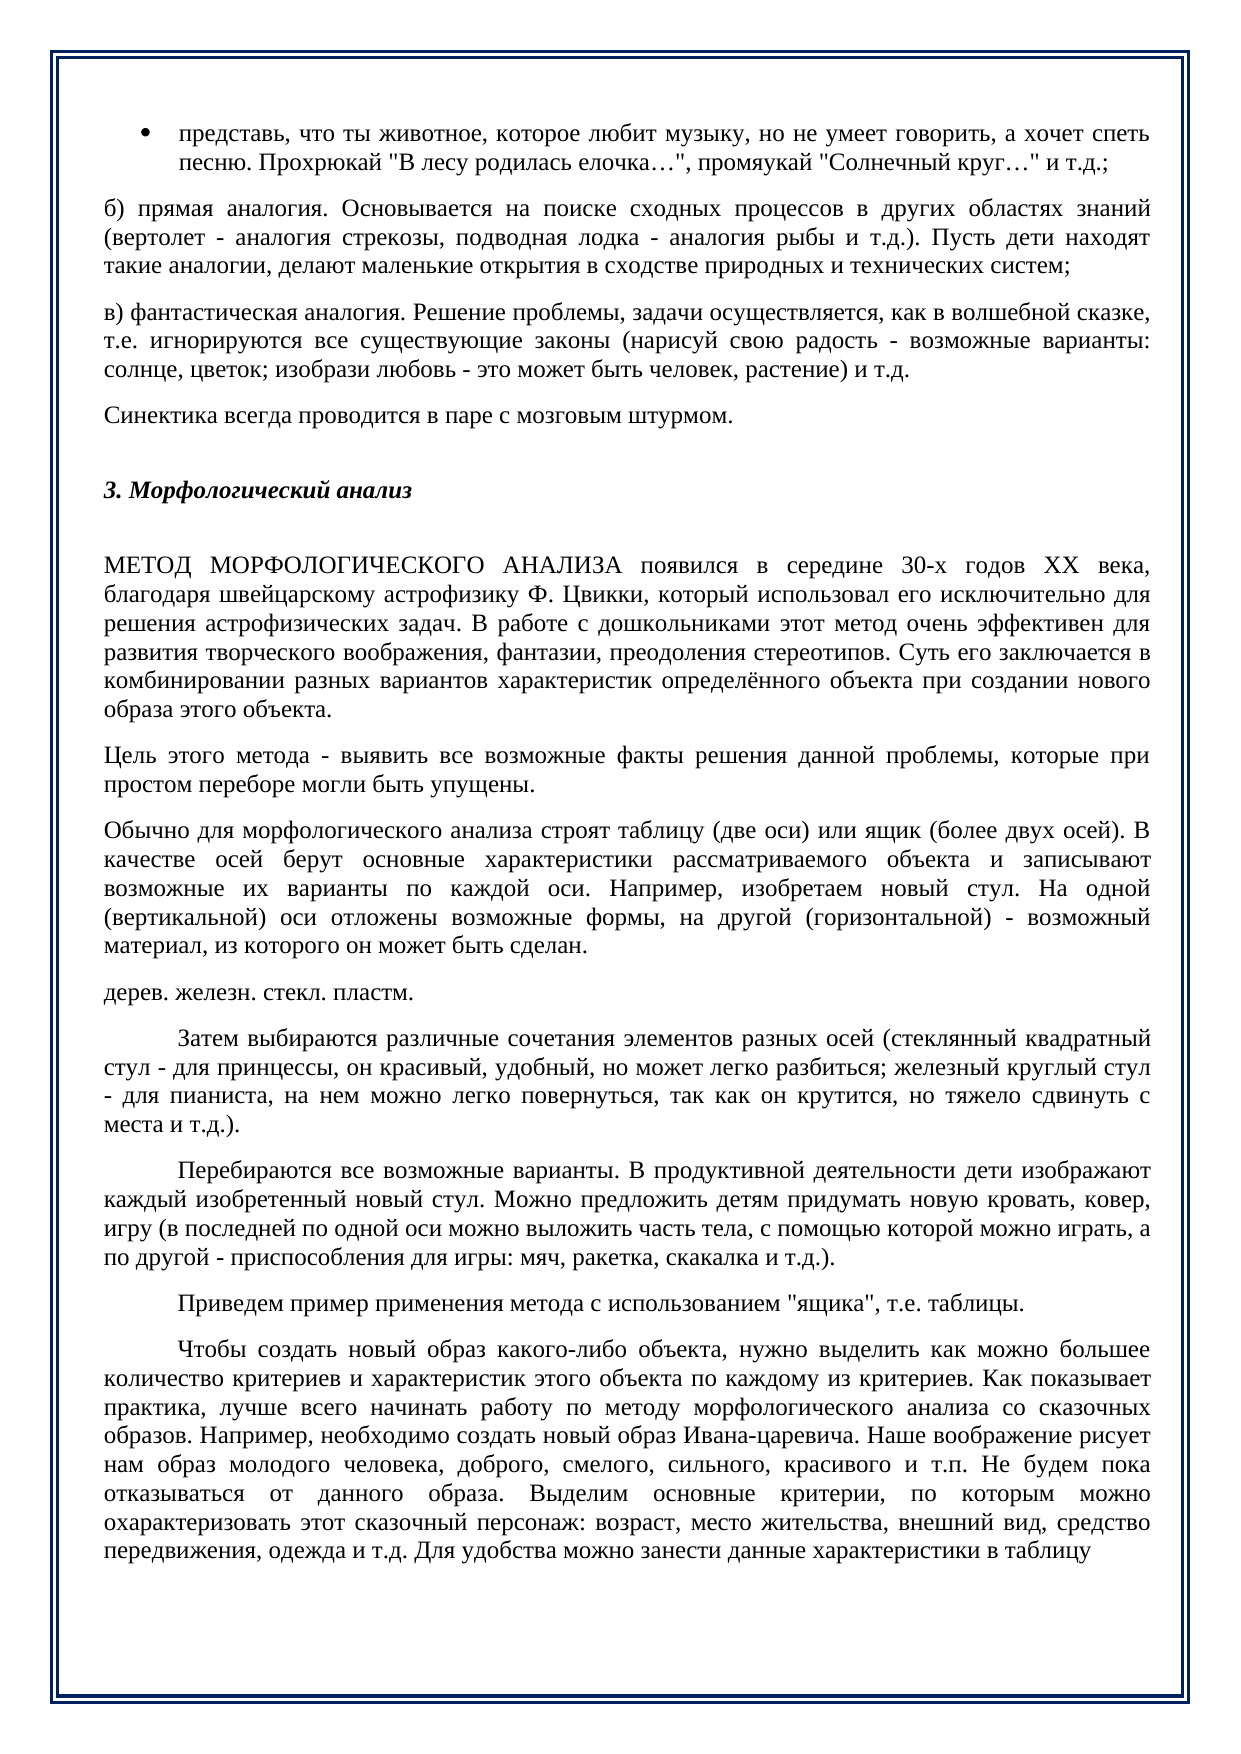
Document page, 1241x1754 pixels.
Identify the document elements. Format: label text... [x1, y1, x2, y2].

text в) фантастическая аналогия. Решение проблемы, задачи осуществляется, как в волшебной сказке, т.е. игнорируются все существующие законы (нарисуй свою радость - возможные варианты: солнце, цветок; изобрази любовь - это может быть человек, растение) и т.д. [103, 297, 1152, 383]
text Обычно для морфологического анализа строят таблицу (две оси) или ящик (более двух осей). В качестве осей берут основные характеристики рассматриваемого объекта и записывают возможные их варианты по каждой оси. Например, изобретаем новый стул. На одной (вертикальной) оси отложены возможные формы, на другой (горизонтальной) - возможный материал, из которого он может быть сделан. [103, 816, 1152, 959]
text Чтобы создать новый образ какого-либо объекта, нужно выделить как можно большее количество критериев и характеристик этого объекта по каждому из критериев. Как показывает практика, лучше всего начинать работу по методу морфологического анализа со сказочных образов. Например, необходимо создать новый образ Ивана-царевича. Наше воображение рисует нам образ молодого человека, доброго, смелого, сильного, красивого и т.п. Не будем пока отказываться от данного образа. Выделим основные критерии, по которым можно охарактеризовать этот сказочный персонаж: возраст, место жительства, внешний вид, средство передвижения, одежда и т.д. Для удобства можно занести данные характеристики в таблицу [103, 1334, 1152, 1564]
text Приведем пример применения метода с использованием "ящика", т.е. таблицы. [103, 1288, 1152, 1317]
text дерев. железн. стекл. пластм. [103, 977, 1152, 1006]
text Перебираются все возможные варианты. В продуктивной деятельности дети изображают каждый изобретенный новый стул. Можно предложить детям придумать новую кровать, ковер, игру (в последней по одной оси можно выложить часть тела, с помощью которой можно играть, а по другой - приспособления для игры: мяч, ракетка, скакалка и т.д.). [103, 1156, 1152, 1271]
list представь, что ты животное, которое любит музыку, но не умеет говорить, а хочет спеть песню. Прохрюкай "В лесу родилась елочка…", промяукай "Солнечный круг…" и т.д.; [141, 118, 1152, 176]
text Затем выбираются различные сочетания элементов разных осей (стеклянный квадратный стул - для принцессы, он красивый, удобный, но может легко разбиться; железный круглый стул - для пианиста, на нем можно легко повернуться, так как он крутится, но тяжело сдвинуть с места и т.д.). [103, 1023, 1152, 1138]
text Синектика всегда проводится в паре с мозговым штурмом. [103, 401, 1152, 429]
text МЕТОД МОРФОЛОГИЧЕСКОГО АНАЛИЗА появился в середине 30-х годов XX века, благодаря швейцарскому астрофизику Ф. Цвикки, который использовал его исключительно для решения астрофизических задач. В работе с дошкольниками этот метод очень эффективен для развития творческого воображения, фантазии, преодоления стереотипов. Суть его заключается в комбинировании разных вариантов характеристик определённого объекта при создании нового образа этого объекта. [103, 551, 1152, 723]
text б) прямая аналогия. Основывается на поиске сходных процессов в других областях знаний (вертолет - аналогия стрекозы, подводная лодка - аналогия рыбы и т.д.). Пусть дети находят такие аналогии, делают маленькие открытия в сходстве природных и технических систем; [103, 193, 1152, 279]
text 3. Морфологический анализ [103, 476, 1152, 504]
text Цель этого метода - выявить все возможные факты решения данной проблемы, которые при простом переборе могли быть упущены. [103, 741, 1152, 798]
